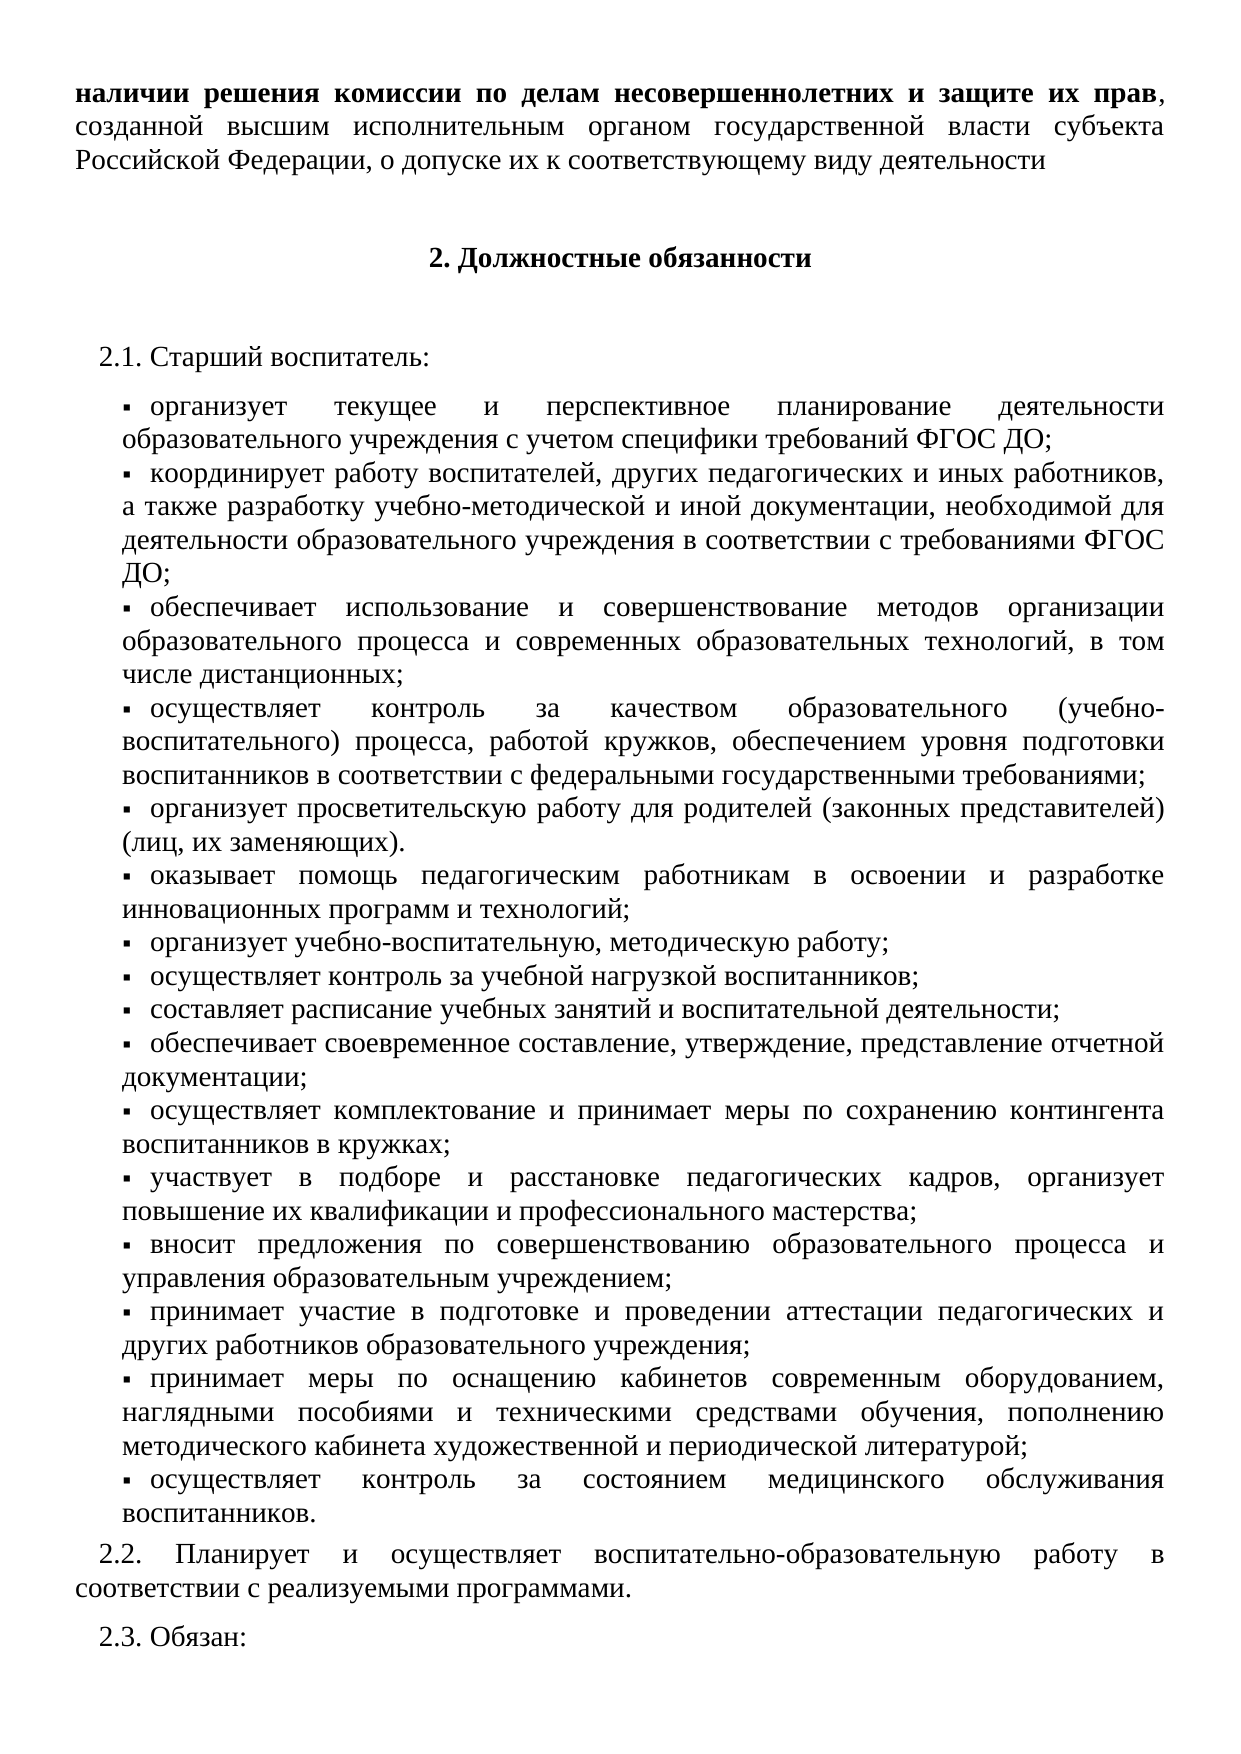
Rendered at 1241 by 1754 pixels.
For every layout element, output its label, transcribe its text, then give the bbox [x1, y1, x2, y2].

text 2.3. Обязан: [75, 1619, 1165, 1652]
list организует текущее и перспективное планирование деятельности образовательного учреждения с учетом специфики требований ФГОС ДО; [122, 388, 1165, 455]
list обеспечивает своевременное составление, утверждение, представление отчетной документации; [122, 1025, 1165, 1092]
list осуществляет контроль за состоянием медицинского обслуживания воспитанников. [122, 1461, 1165, 1528]
list принимает участие в подготовке и проведении аттестации педагогических и других работников образовательного учреждения; [122, 1293, 1165, 1361]
list организует просветительскую работу для родителей (законных представителей) (лиц, их заменяющих). [122, 790, 1165, 857]
list обеспечивает использование и совершенствование методов организации образовательного процесса и современных образовательных технологий, в том числе дистанционных; [122, 589, 1165, 690]
list составляет расписание учебных занятий и воспитательной деятельности; [122, 992, 1165, 1025]
text 2.2. Планирует и осуществляет воспитательно-образовательную работу в соответствии с реализуемыми программами. [75, 1536, 1165, 1603]
list осуществляет комплектование и принимает меры по сохранению контингента воспитанников в кружках; [122, 1092, 1165, 1159]
list принимает меры по оснащению кабинетов современным оборудованием, наглядными пособиями и техническими средствами обучения, пополнению методического кабинета художественной и периодической литературой; [122, 1361, 1165, 1461]
list вносит предложения по совершенствованию образовательного процесса и управления образовательным учреждением; [122, 1226, 1165, 1293]
list осуществляет контроль за качеством образовательного (учебно-воспитательного) процесса, работой кружков, обеспечением уровня подготовки воспитанников в соответствии с федеральными государственными требованиями; [122, 690, 1165, 790]
list осуществляет контроль за учебной нагрузкой воспитанников; [122, 958, 1165, 992]
list участвует в подборе и расстановке педагогических кадров, организует повышение их квалификации и профессионального мастерства; [122, 1159, 1165, 1226]
list организует учебно-воспитательную, методическую работу; [122, 924, 1165, 958]
text 2.1. Старший воспитатель: [75, 339, 1165, 372]
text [75, 75, 1165, 176]
list оказывает помощь педагогическим работникам в освоении и разработке инновационных программ и технологий; [122, 857, 1165, 924]
text 2. Должностные обязанности [75, 240, 1165, 274]
list координирует работу воспитателей, других педагогических и иных работников, а также разработку учебно-методической и иной документации, необходимой для деятельности образовательного учреждения в соответствии с требованиями ФГОС ДО; [122, 455, 1165, 589]
